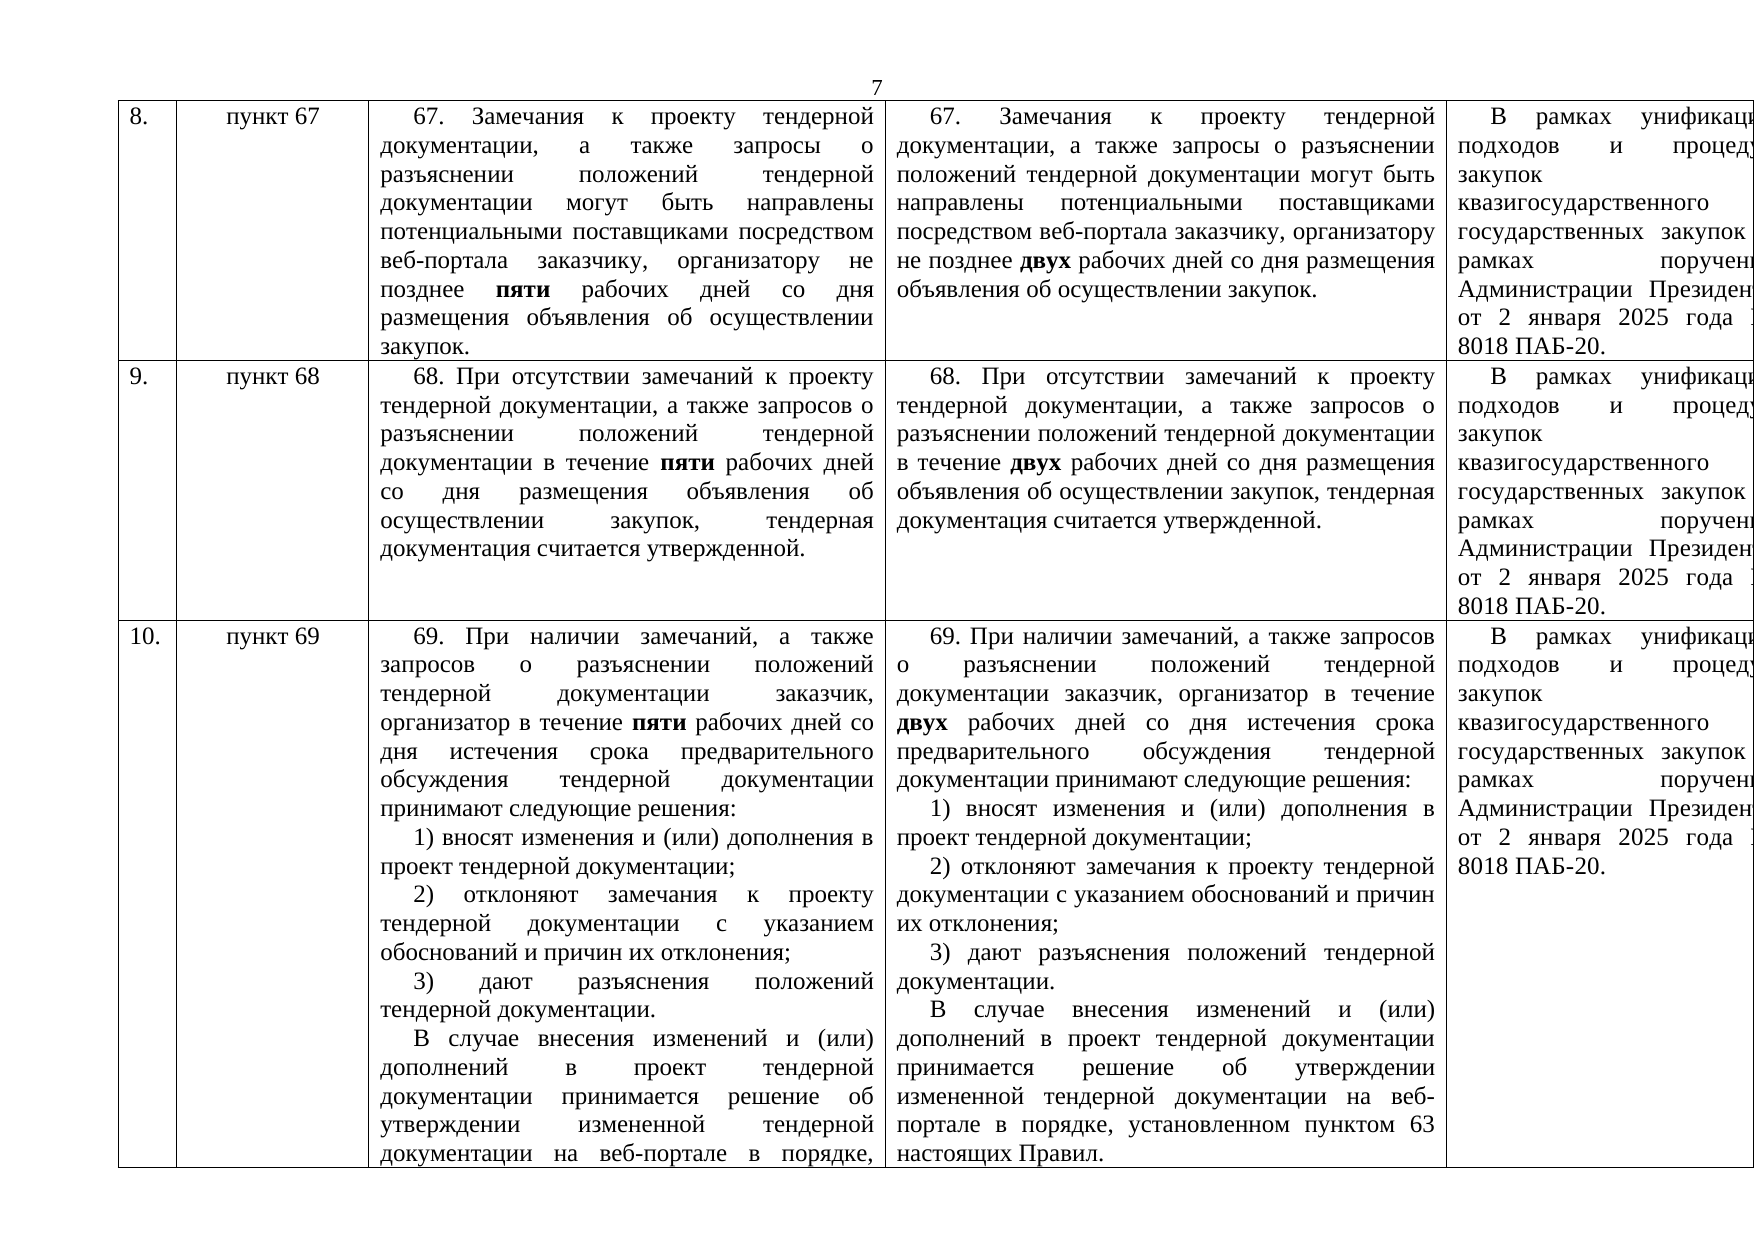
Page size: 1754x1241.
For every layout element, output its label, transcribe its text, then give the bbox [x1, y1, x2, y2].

table_cell пункт 69 [177, 621, 368, 1167]
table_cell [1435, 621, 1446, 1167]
table_cell 68. При отсутствии замечаний к проекту тендерной документации, а также запросов о разъяснении положений тендерной документации в течение пяти рабочих дней со дня размещения объявления об осуществлении закупок, тендерная документация считается утвержденной. [369, 361, 885, 620]
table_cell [1447, 621, 1753, 1167]
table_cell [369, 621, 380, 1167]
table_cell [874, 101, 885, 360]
table_cell [119, 101, 176, 360]
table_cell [1447, 101, 1753, 360]
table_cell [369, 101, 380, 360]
table_cell [119, 621, 176, 1167]
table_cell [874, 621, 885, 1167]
table_cell [119, 361, 176, 620]
table_cell 67. Замечания к проекту тендерной документации, а также запросы о разъяснении положений тендерной документации могут быть направлены потенциальными поставщиками посредством веб-портала заказчику, организатору не позднее двух рабочих дней со дня размещения объявления об осуществлении закупок. [886, 101, 1446, 360]
table_cell пункт 68 [177, 361, 368, 620]
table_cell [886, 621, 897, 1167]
table_cell 68. При отсутствии замечаний к проекту тендерной документации, а также запросов о разъяснении положений тендерной документации в течение двух рабочих дней со дня размещения объявления об осуществлении закупок, тендерная документация считается утвержденной. [886, 361, 1446, 620]
table_cell пункт 67 [177, 101, 368, 360]
